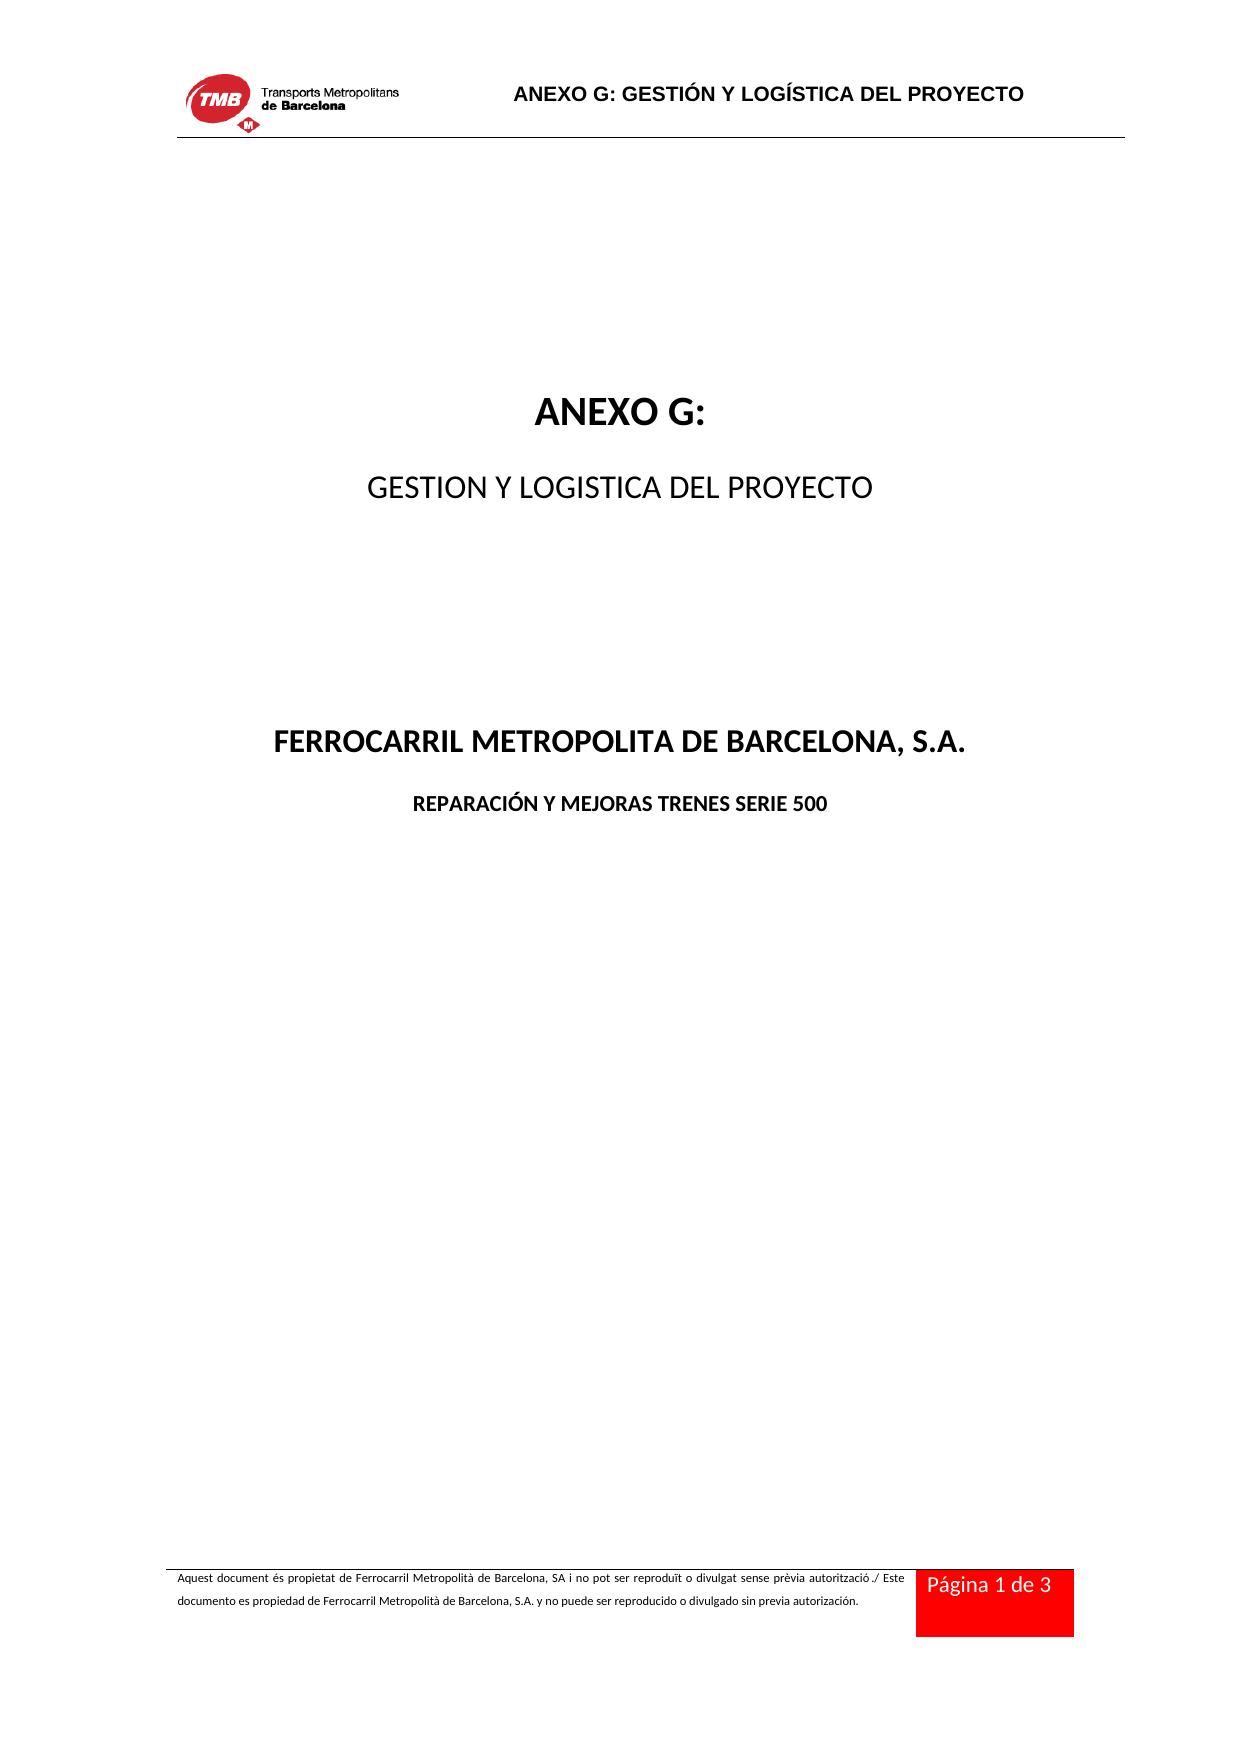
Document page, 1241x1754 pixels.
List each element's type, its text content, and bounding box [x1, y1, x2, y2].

text ANEXO G: [177, 384, 1063, 435]
text GESTION Y LOGISTICA DEL PROYECTO [177, 466, 1063, 507]
text FERROCARRIL METROPOLITA DE BARCELONA, S.A. [177, 720, 1063, 761]
picture [186, 72, 400, 134]
text REPARACIÓN Y MEJORAS TRENES SERIE 500 [177, 789, 1063, 817]
